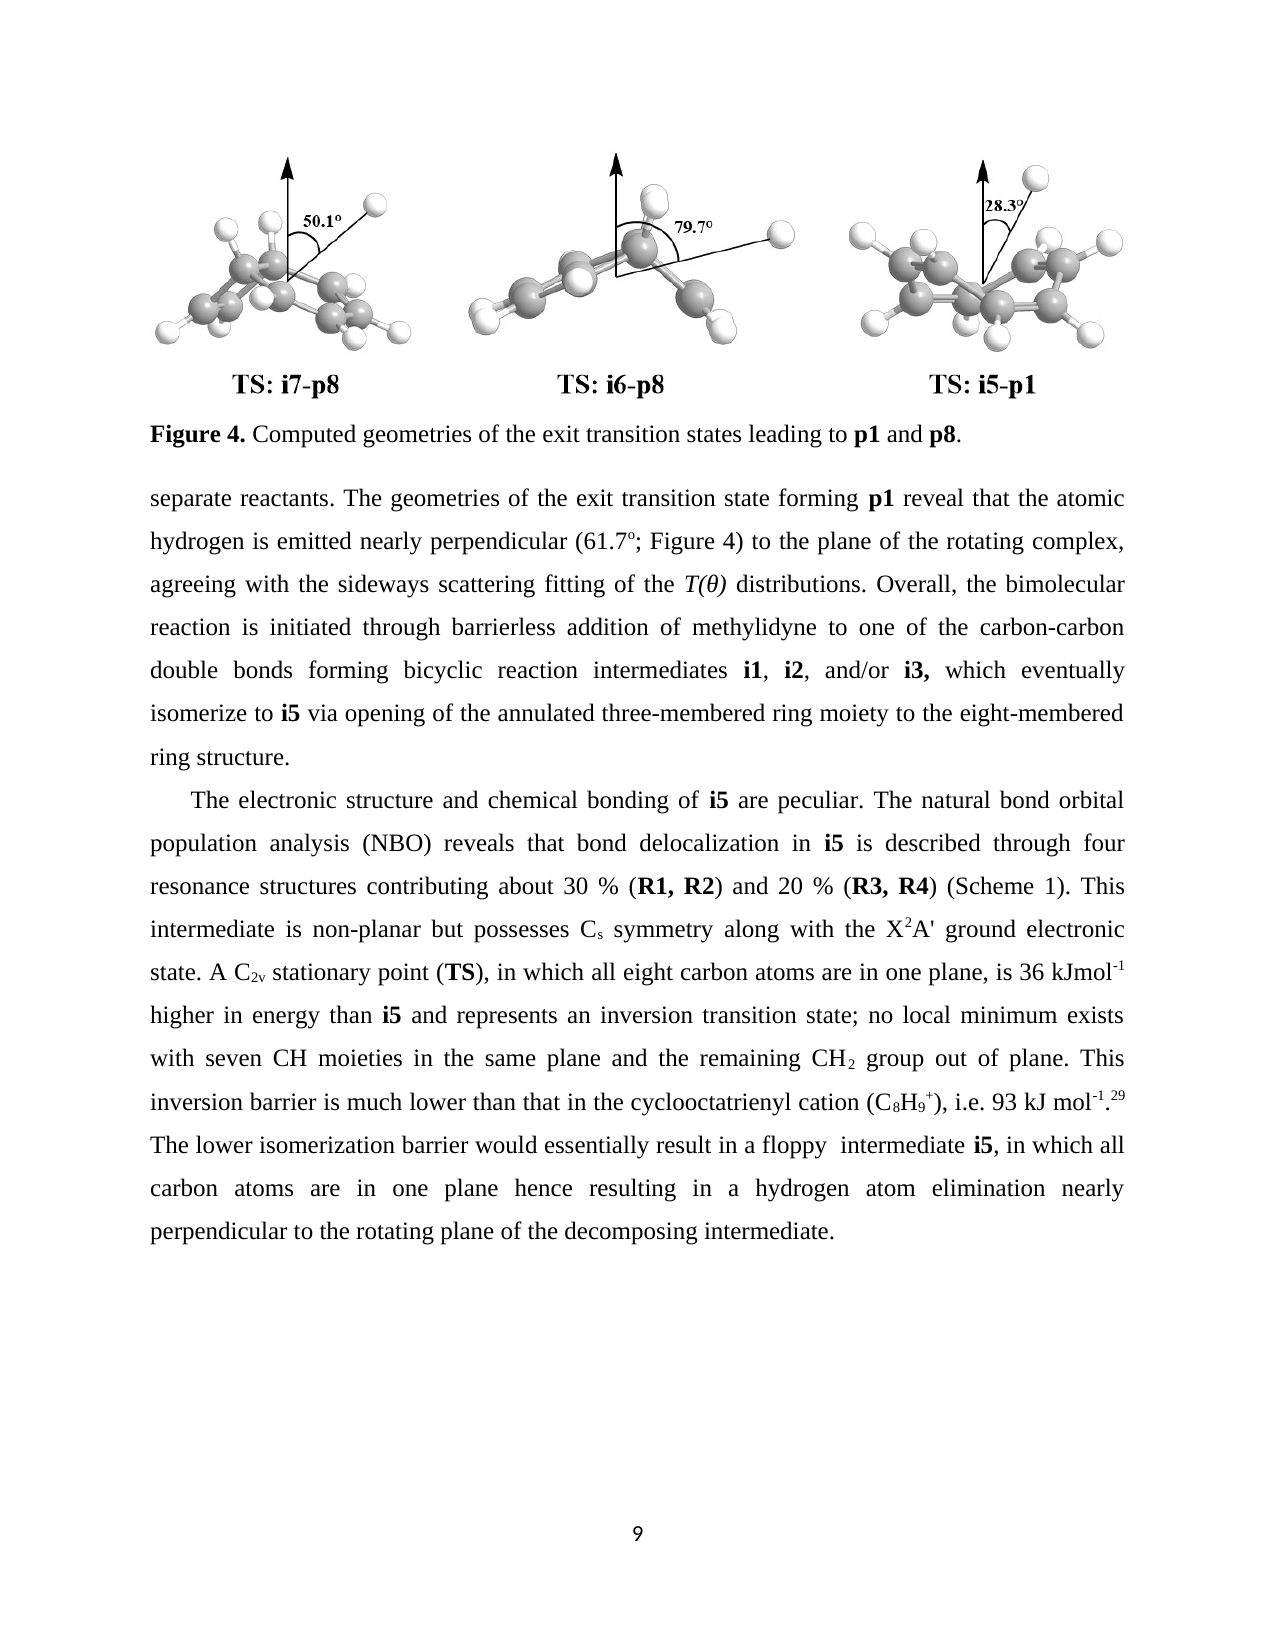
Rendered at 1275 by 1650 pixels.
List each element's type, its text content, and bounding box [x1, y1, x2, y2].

picture [150, 150, 1125, 405]
text Figure 4. Computed geometries of the exit transition states leading to p1 and p8. [150, 419, 1125, 448]
text The electronic structure and chemical bonding of i5 are peculiar. The natural bond orbital population analysis (NBO) reveals that bond delocalization in i5 is described through four resonance structures contributing about 30 % (R1, R2) and 20 % (R3, R4) (Scheme 1). This intermediate is non-planar but possesses Cs symmetry along with the X2A' ground electronic state. A C2v stationary point (TS), in which all eight carbon atoms are in one plane, is 36 kJmol-1 higher in energy than i5 and represents an inversion transition state; no local minimum exists with seven CH moieties in the same plane and the remaining CH2 group out of plane. This inversion barrier is much lower than that in the cyclooctatrienyl cation (C8H9+), i.e. 93 kJ mol-1.29 The lower isomerization barrier would essentially result in a floppy intermediate i5, in which all carbon atoms are in one plane hence resulting in a hydrogen atom elimination nearly perpendicular to the rotating plane of the decomposing intermediate. [150, 785, 1125, 1245]
text separate reactants. The geometries of the exit transition state forming p1 reveal that the atomic hydrogen is emitted nearly perpendicular (61.7o; Figure 4) to the plane of the rotating complex, agreeing with the sideways scattering fitting of the T(θ) distributions. Overall, the bimolecular reaction is initiated through barrierless addition of methylidyne to one of the carbon-carbon double bonds forming bicyclic reaction intermediates i1, i2, and/or i3, which eventually isomerize to i5 via opening of the annulated three-membered ring moiety to the eight-membered ring structure. [150, 483, 1125, 770]
